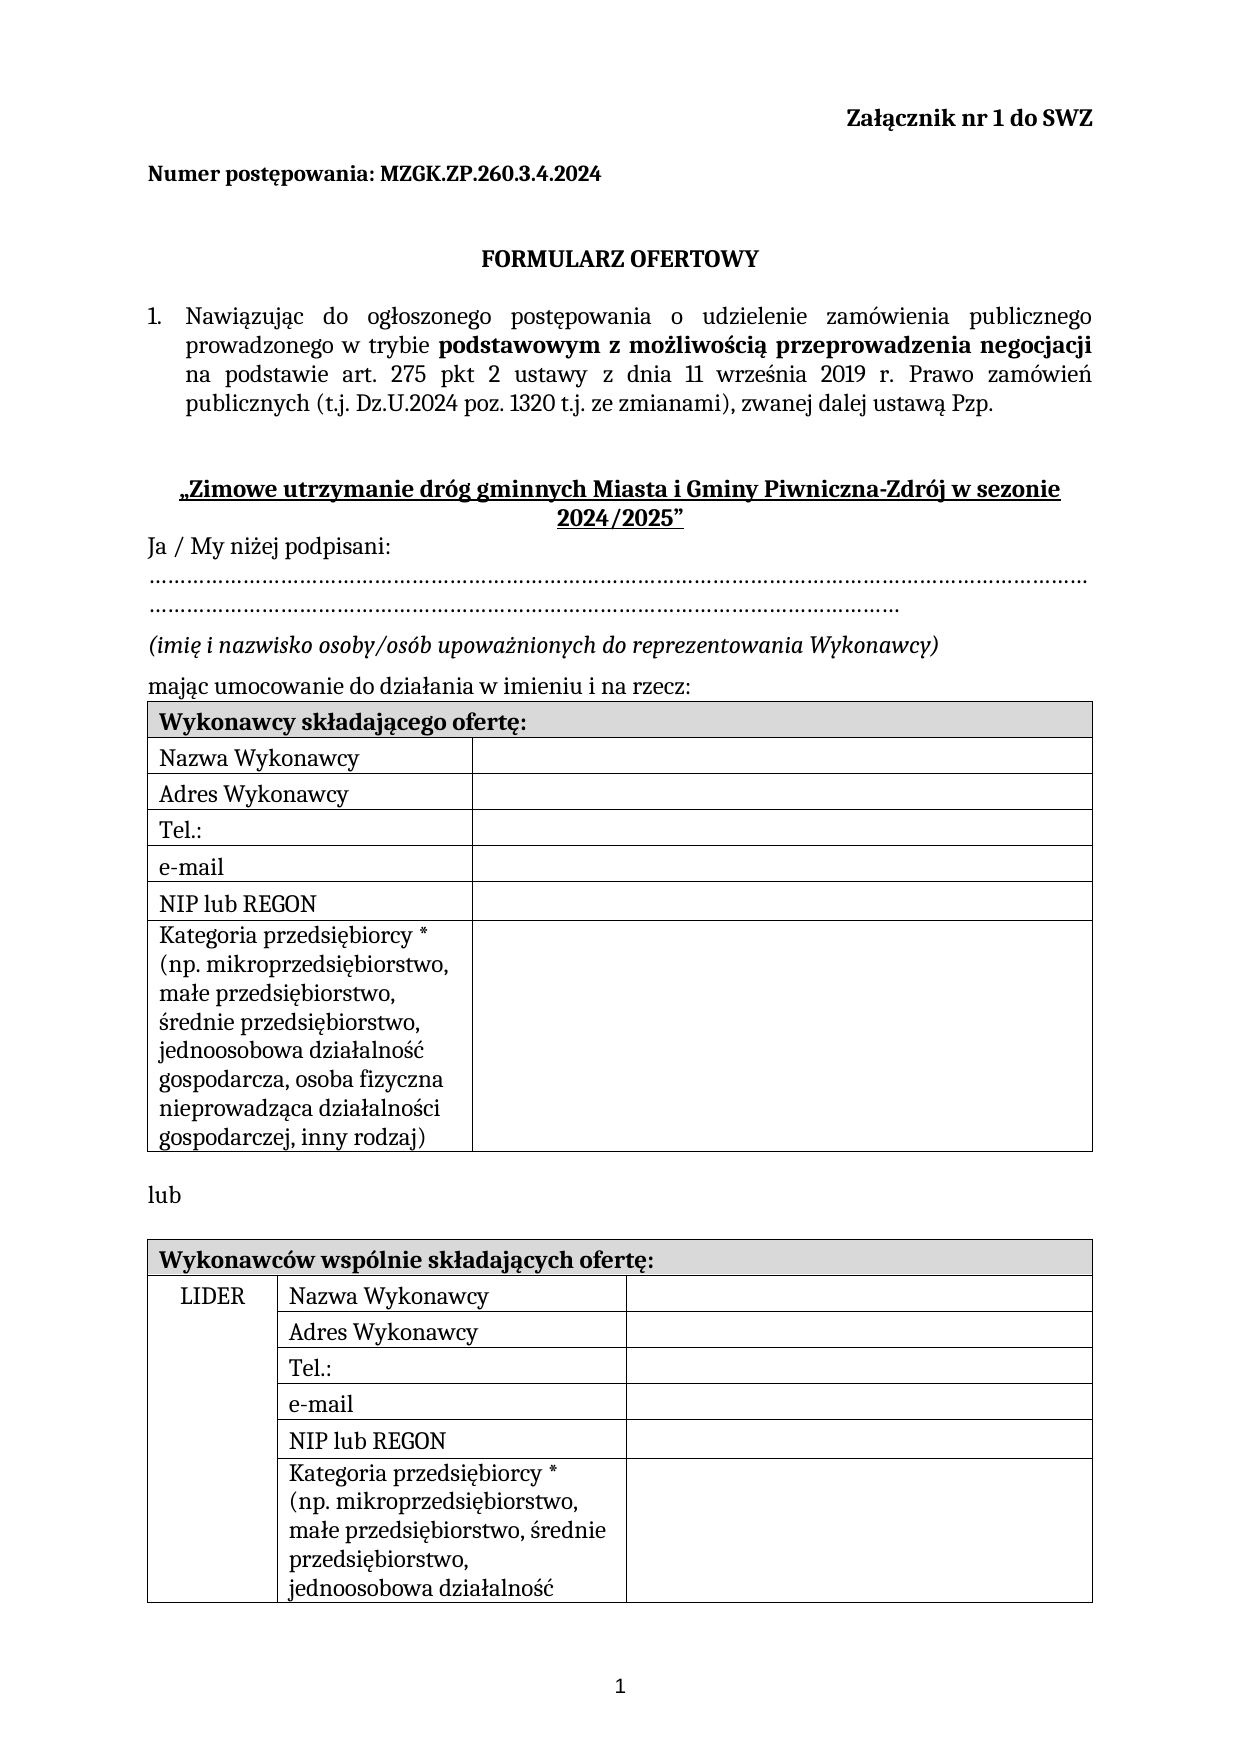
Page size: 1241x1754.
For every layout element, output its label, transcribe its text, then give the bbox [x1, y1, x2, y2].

table_cell [627, 1384, 1092, 1419]
table_cell [473, 738, 1092, 773]
table_cell [473, 774, 1092, 809]
text „Zimowe utrzymanie dróg gminnych Miasta i Gminy Piwniczna-Zdrój w sezonie 2024/2025” [148, 475, 1093, 532]
table_cell Tel.: [148, 810, 472, 845]
table_cell [627, 1312, 1092, 1347]
table_header Wykonawcy składającego ofertę: [148, 702, 1092, 737]
table_cell [627, 1420, 1092, 1457]
text Ja / My niżej podpisani: [148, 532, 1093, 561]
table_cell Nazwa Wykonawcy [148, 738, 472, 773]
table_cell [627, 1459, 1092, 1602]
table_cell [627, 1276, 1092, 1311]
table_cell [473, 810, 1092, 845]
table_cell e-mail [148, 846, 472, 881]
text ……………………………………………………………………………………………………………………………………………………………………………………………………………………………………………… [148, 561, 1093, 618]
table_cell [627, 1348, 1092, 1383]
text Numer postępowania: MZGK.ZP.260.3.4.2024 [148, 161, 1093, 187]
table_cell [473, 846, 1092, 881]
table_cell Nazwa Wykonawcy [278, 1276, 626, 1311]
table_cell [278, 1459, 626, 1602]
text lub [148, 1181, 1093, 1210]
table_header Wykonawców wspólnie składających ofertę: [148, 1240, 1092, 1274]
table_cell Tel.: [278, 1348, 626, 1383]
table_cell e-mail [278, 1384, 626, 1419]
table_cell Adres Wykonawcy [278, 1312, 626, 1347]
list Nawiązując do ogłoszonego postępowania o udzielenie zamówienia publicznego prowadzonego w trybie podstawowym z możliwością przeprowadzenia negocjacji na podstawie art. 275 pkt 2 ustawy z dnia 11 września 2019 r. Prawo zamówień publicznych (t.j. Dz.U.2024 poz. 1320 t.j. ze zmianami), zwanej dalej ustawą Pzp. [148, 302, 1093, 417]
text mając umocowanie do działania w imieniu i na rzecz: [148, 672, 1093, 701]
table_cell LIDER [148, 1276, 277, 1602]
table_cell Adres Wykonawcy [148, 774, 472, 809]
table_cell NIP lub REGON [148, 882, 472, 920]
table_cell [473, 921, 1092, 1151]
table_cell NIP lub REGON [278, 1420, 626, 1457]
text Załącznik nr 1 do SWZ [148, 103, 1093, 132]
text FORMULARZ OFERTOWY [148, 245, 1093, 273]
text (imię i nazwisko osoby/osób upoważnionych do reprezentowania Wykonawcy) [148, 631, 1093, 660]
table_cell [473, 882, 1092, 920]
